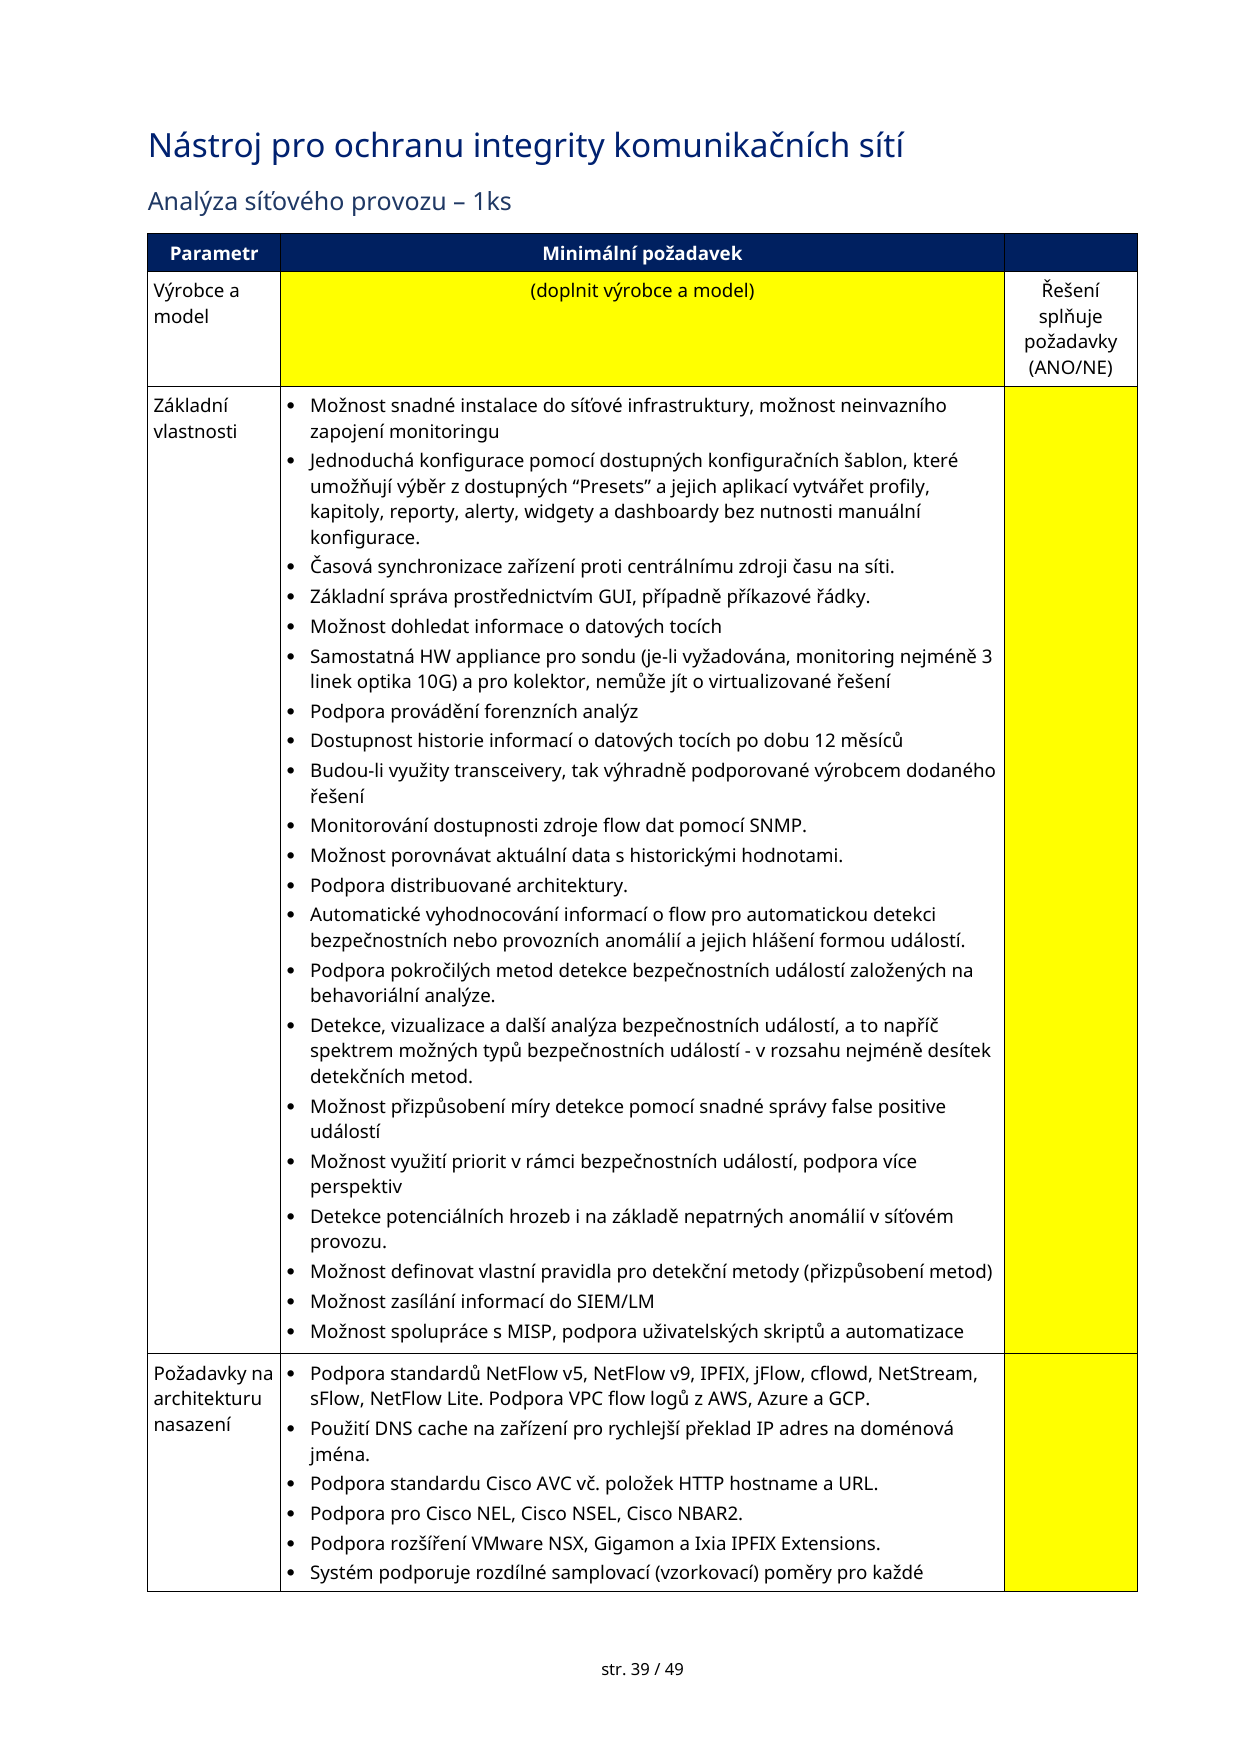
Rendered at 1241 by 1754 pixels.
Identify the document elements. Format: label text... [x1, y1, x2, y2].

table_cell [281, 1354, 1004, 1591]
table_cell (doplnit výrobce a model) [281, 272, 1004, 386]
table_cell Základní vlastnosti [148, 387, 280, 1353]
table_header Minimální požadavek [281, 234, 1004, 271]
table_cell Možnost snadné instalace do síťové infrastruktury, možnost neinvazního zapojení monitoringu Jednoduchá konfigurace pomocí dostupných konfiguračních šablon, které umožňují výběr z dostupných “Presets” a jejich aplikací vytvářet profily, kapitoly, reporty, alerty, widgety a dashboardy bez nutnosti manuální konfigurace. Časová synchronizace zařízení proti centrálnímu zdroji času na síti. Základní správa prostřednictvím GUI, případně příkazové řádky. Možnost dohledat informace o datových tocích Samostatná HW appliance pro sondu (je-li vyžadována, monitoring nejméně 3 linek optika 10G) a pro kolektor, nemůže jít o virtualizované řešení Podpora provádění forenzních analýz Dostupnost historie informací o datových tocích po dobu 12 měsíců Budou-li využity transceivery, tak výhradně podporované výrobcem dodaného řešení Monitorování dostupnosti zdroje flow dat pomocí SNMP. Možnost porovnávat aktuální data s historickými hodnotami. Podpora distribuované architektury. Automatické vyhodnocování informací o flow pro automatickou detekci bezpečnostních nebo provozních anomálií a jejich hlášení formou událostí. Podpora pokročilých metod detekce bezpečnostních událostí založených na behavoriální analýze. Detekce, vizualizace a další analýza bezpečnostních událostí, a to napříč spektrem možných typů bezpečnostních událostí - v rozsahu nejméně desítek detekčních metod. Možnost přizpůsobení míry detekce pomocí snadné správy false positive událostí Možnost využití priorit v rámci bezpečnostních událostí, podpora více perspektiv Detekce potenciálních hrozeb i na základě nepatrných anomálií v síťovém provozu. Možnost definovat vlastní pravidla pro detekční metody (přizpůsobení metod) Možnost zasílání informací do SIEM/LM Možnost spolupráce s MISP, podpora uživatelských skriptů a automatizace [281, 387, 1004, 1353]
table_cell Řešení splňuje požadavky (ANO/NE) [1005, 272, 1137, 386]
table_header Parametr [148, 234, 280, 271]
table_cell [148, 1354, 280, 1591]
text Analýza síťového provozu – 1ks [148, 184, 1137, 218]
subtitle Nástroj pro ochranu integrity komunikačních sítí [148, 122, 1137, 168]
table_cell [1005, 387, 1137, 1353]
table_header [1005, 234, 1137, 271]
table_cell [1005, 1354, 1137, 1591]
table_cell Výrobce a model [148, 272, 280, 386]
